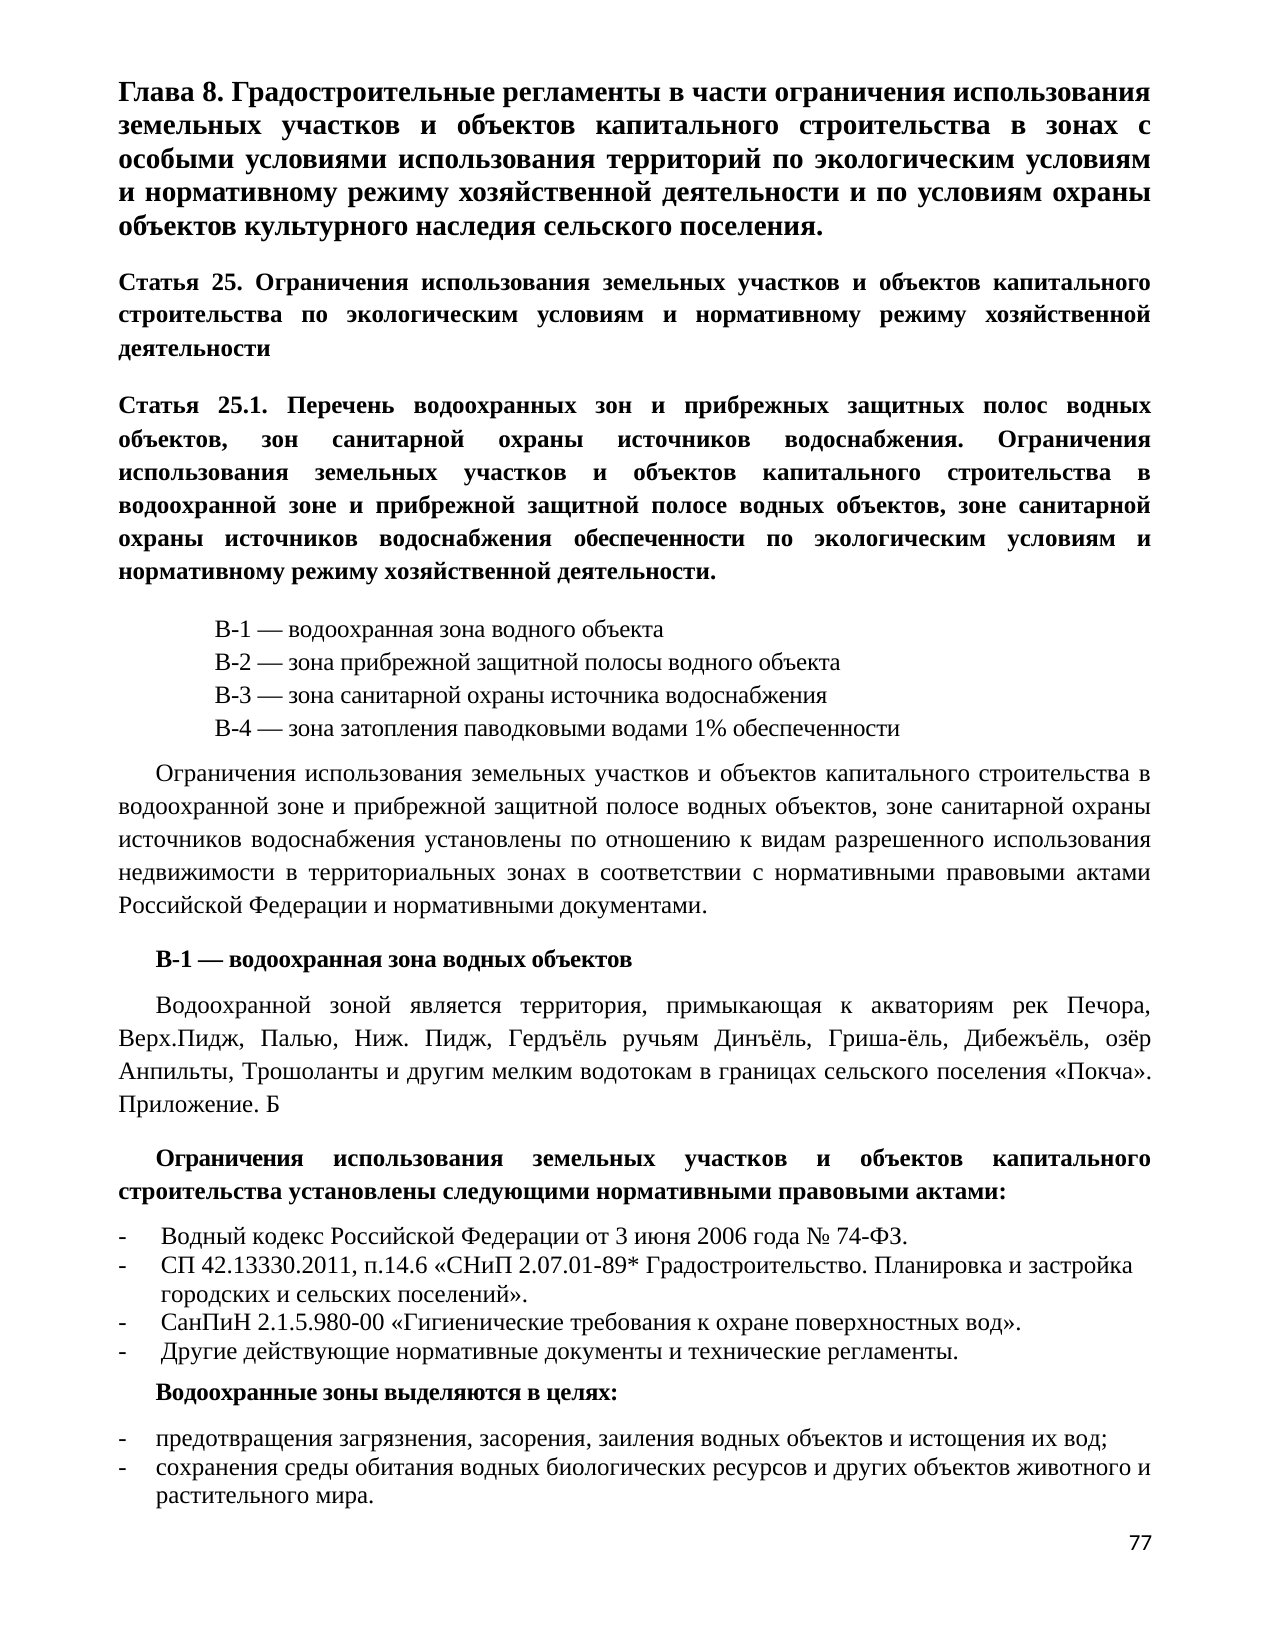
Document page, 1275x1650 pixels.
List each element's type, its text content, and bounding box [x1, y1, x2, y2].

list Другие действующие нормативные документы и технические регламенты. [118, 1336, 1152, 1365]
text Ограничения использования земельных участков и объектов капитального строительства установлены следующими нормативными правовыми актами: [118, 1143, 1152, 1204]
text Водоохранные зоны выделяются в целях: [118, 1377, 1152, 1406]
text В-1 — водоохранная зона водных объектов [118, 944, 1152, 973]
list Водный кодекс Российской Федерации от 3 июня 2006 года № 74-ФЗ. [118, 1221, 1152, 1250]
list предотвращения загрязнения, засорения, заиления водных объектов и истощения их вод; [118, 1423, 1152, 1452]
subtitle Глава 8. Градостроительные регламенты в части ограничения использования земельных участков и объектов капитального строительства в зонах с особыми условиями использования территорий по экологическим условиям и нормативному режиму хозяйственной деятельности и по условиям охраны объектов культурного наследия сельского поселения. [118, 74, 1152, 242]
text Водоохранной зоной является территория, примыкающая к акваториям рек Печора, Верх.Пидж, Палью, Ниж. Пидж, Гердъёль ручьям Динъёль, Гриша-ёль, Дибежъёль, озёр Анпильты, Трошоланты и другим мелким водотокам в границах сельского поселения «Покча». Приложение. Б [118, 990, 1152, 1118]
text В-3 — зона санитарной охраны источника водоснабжения [177, 680, 1152, 708]
list сохранения среды обитания водных биологических ресурсов и других объектов животного и растительного мира. [118, 1452, 1152, 1509]
text В-2 — зона прибрежной защитной полосы водного объекта [177, 647, 1152, 676]
subtitle Статья 25. Ограничения использования земельных участков и объектов капитального строительства по экологическим условиям и нормативному режиму хозяйственной деятельности [118, 267, 1152, 361]
text В-4 — зона затопления паводковыми водами 1% обеспеченности [177, 713, 1152, 742]
text Ограничения использования земельных участков и объектов капитального строительства в водоохранной зоне и прибрежной защитной полосе водных объектов, зоне санитарной охраны источников водоснабжения установлены по отношению к видам разрешенного использования недвижимости в территориальных зонах в соответствии с нормативными правовыми актами Российской Федерации и нормативными документами. [118, 758, 1152, 919]
list СанПиН 2.1.5.980-00 «Гигиенические требования к охране поверхностных вод». [118, 1307, 1152, 1336]
text В-1 — водоохранная зона водного объекта [177, 614, 1152, 642]
subtitle Статья 25.1. Перечень водоохранных зон и прибрежных защитных полос водных объектов, зон санитарной охраны источников водоснабжения. Ограничения использования земельных участков и объектов капитального строительства в водоохранной зоне и прибрежной защитной полосе водных объектов, зоне санитарной охраны источников водоснабжения обеспеченности по экологическим условиям и нормативному режиму хозяйственной деятельности. [118, 391, 1152, 584]
list СП 42.13330.2011, п.14.6 «СНиП 2.07.01-89* Градостроительство. Планировка и застройка городских и сельских поселений». [118, 1250, 1152, 1307]
